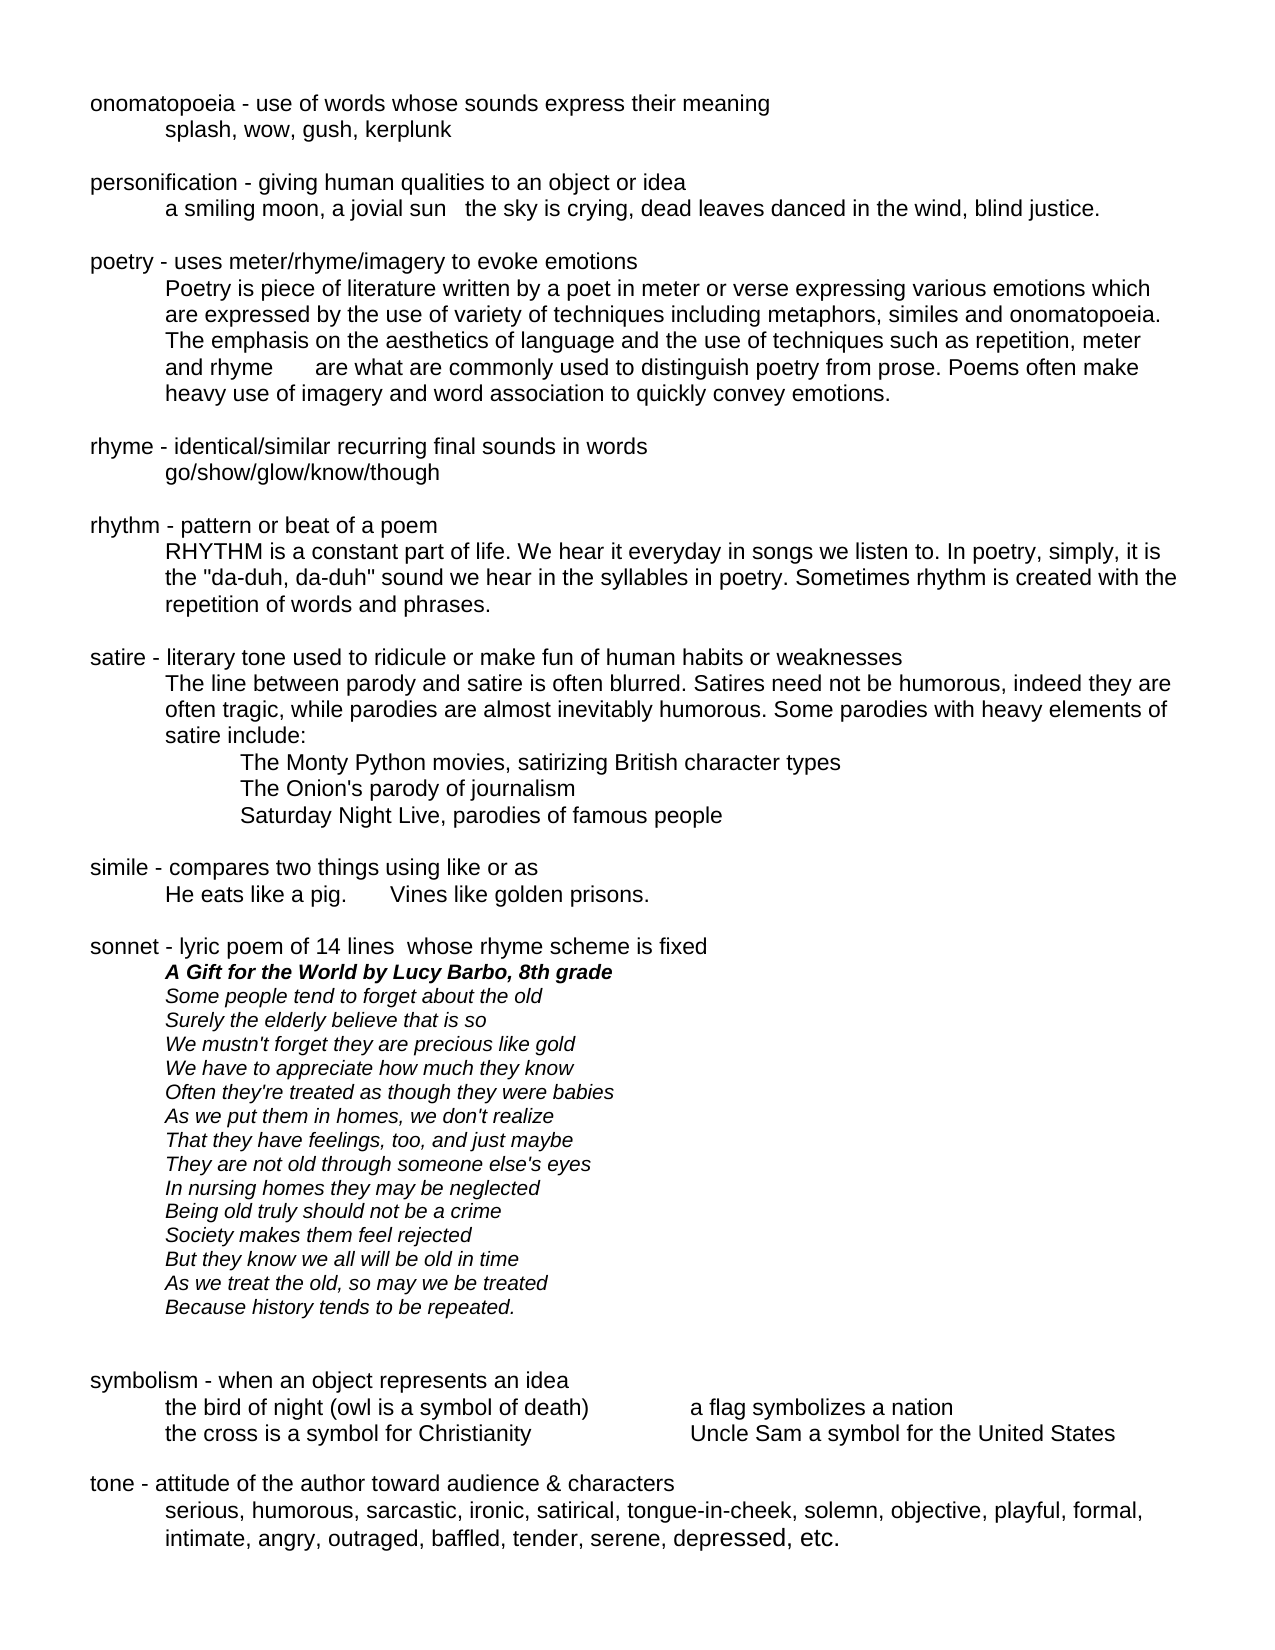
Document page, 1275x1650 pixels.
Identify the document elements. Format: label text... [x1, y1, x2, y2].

text Some people tend to forget about the old [90, 984, 1185, 1008]
text We have to appreciate how much they know [90, 1056, 1185, 1079]
text RHYTHM is a constant part of life. We hear it everyday in songs we listen to. In poetry, simply, it is the "da-duh, da-duh" sound we hear in the syllables in poetry. Sometimes rhythm is created with the [90, 538, 1185, 591]
text simile - compares two things using like or as [90, 854, 1185, 881]
text The Monty Python movies, satirizing British character types [90, 749, 1185, 775]
text Surely the elderly believe that is so [90, 1008, 1185, 1032]
text sonnet - lyric poem of 14 lines whose rhyme scheme is fixed [90, 933, 1185, 960]
text That they have feelings, too, and just maybe [90, 1127, 1185, 1151]
text Often they're treated as though they were babies [90, 1079, 1185, 1103]
text Society makes them feel rejected [90, 1223, 1185, 1247]
text A Gift for the World by Lucy Barbo, 8th grade [90, 960, 1185, 984]
text Saturday Night Live, parodies of famous people [90, 802, 1185, 828]
text a smiling moon, a jovial sun the sky is crying, dead leaves danced in the wind, blind justice. [90, 195, 1185, 222]
text satire include: [90, 722, 1185, 749]
text Because history tends to be repeated. [90, 1295, 1185, 1319]
text repetition of words and phrases. [90, 591, 1185, 617]
text tone - attitude of the author toward audience & characters [90, 1470, 1185, 1497]
text We mustn't forget they are precious like gold [90, 1032, 1185, 1056]
text the cross is a symbol for Christianity Uncle Sam a symbol for the [90, 1420, 1185, 1446]
text poetry - uses meter/rhyme/imagery to evoke emotions [90, 248, 1185, 274]
text Poetry is piece of literature written by a poet in meter or verse expressing various emotions which are expressed by the use of variety of techniques including metaphors, similes and onomatopoeia. The emphasis on the aesthetics of language and the use of techniques such as repetition, meter and rhyme are what are commonly used to distinguish poetry from prose. Poems often make heavy use of imagery and word association to quickly convey emotions. [165, 274, 1185, 406]
text rhythm - pattern or beat of a poem [90, 512, 1185, 538]
text satire - literary tone used to ridicule or make fun of human habits or weaknesses [90, 643, 1185, 670]
text serious, humorous, sarcastic, ironic, satirical, tongue-in-cheek, solemn, objective, playful, formal, [90, 1497, 1185, 1523]
text splash, wow, gush, kerplunk [90, 116, 1185, 143]
text In nursing homes they may be neglected [90, 1175, 1185, 1199]
text go/show/glow/know/though [90, 459, 1185, 485]
text Being old truly should not be a crime [90, 1199, 1185, 1223]
text the bird of night (owl is a symbol of death) a flag symbolizes a nation [90, 1393, 1185, 1420]
text As we treat the old, so may we be treated [90, 1271, 1185, 1295]
text As we put them in homes, we don't realize [90, 1103, 1185, 1127]
text The line between parody and satire is often blurred. Satires need not be humorous, indeed they are often tragic, while parodies are almost inevitably humorous. Some parodies with heavy elements of [90, 670, 1185, 722]
text symbolism - when an object represents an idea [90, 1367, 1185, 1393]
text rhyme - identical/similar recurring final sounds in words [90, 433, 1185, 459]
text The Onion's parody of journalism [90, 775, 1185, 802]
text But they know we all will be old in time [90, 1247, 1185, 1271]
text They are not old through someone else's eyes [90, 1151, 1185, 1175]
text onomatopoeia - use of words whose sounds express their meaning [90, 90, 1185, 116]
text personification - giving human qualities to an object or idea [90, 169, 1185, 195]
text intimate, angry, outraged, baffled, tender, serene, depressed, etc. [90, 1523, 1185, 1552]
text He eats like a pig. Vines like golden prisons. [90, 881, 1185, 907]
